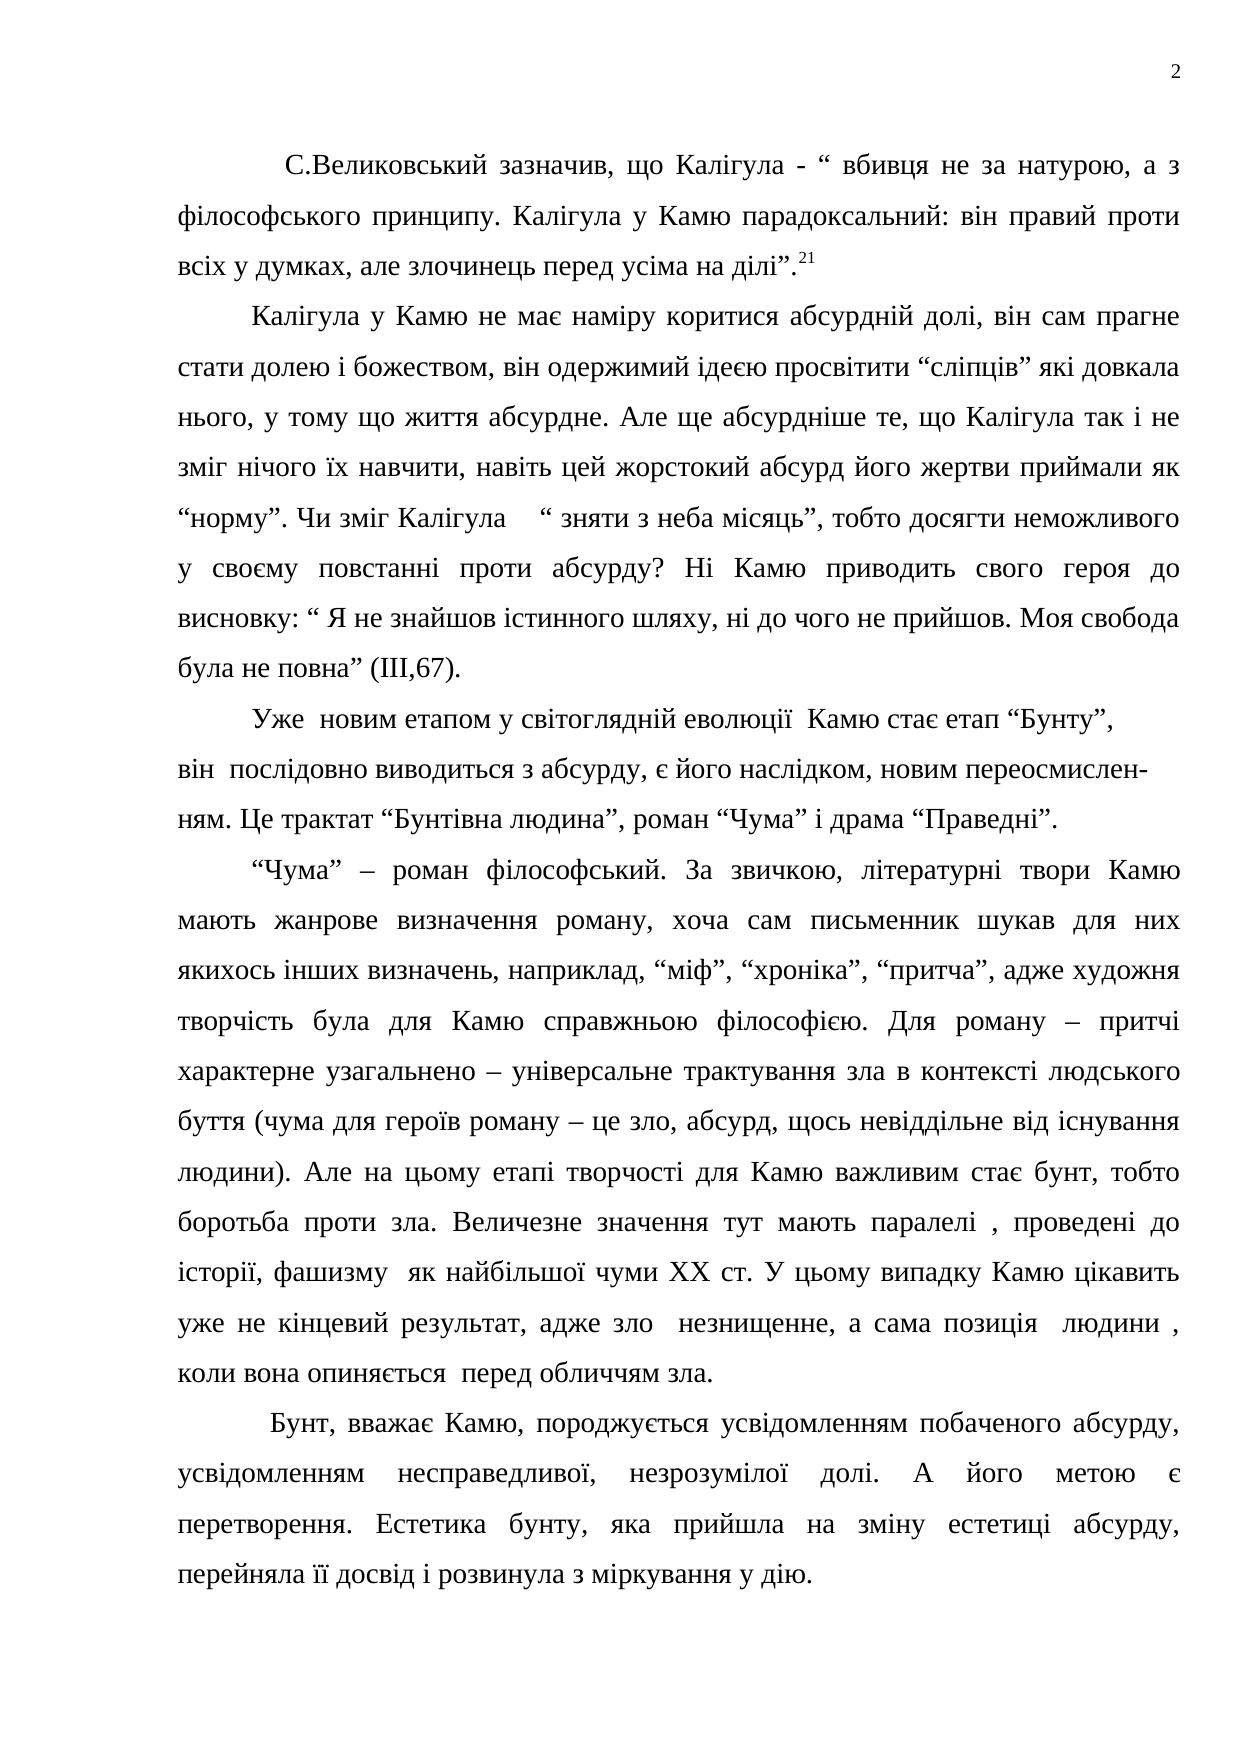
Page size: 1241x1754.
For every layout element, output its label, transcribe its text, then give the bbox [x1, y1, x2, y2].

text Уже новим етапом у світоглядній еволюції Камю стає етап “Бунту”, [177, 701, 1181, 735]
text ням. Це трактат “Бунтівна людина”, роман “Чума” і драма “Праведні”. [177, 802, 1181, 835]
text “Чума” – роман філософський. За звичкою, літературні твори Камю мають жанрове визначення роману, хоча сам письменник шукав для них якихось інших визначень, наприклад, “міф”, “хроніка”, “притча”, адже художня творчість була для Камю справжньою філософією. Для роману – притчі характерне узагальнено – універсальне трактування зла в контексті людського буття (чума для героїв роману – це зло, абсурд, щось невіддільне від існування людини). Але на цьому етапі творчості для Камю важливим стає бунт, тобто боротьба проти зла. Величезне значення тут мають паралелі , проведені до історії, фашизму як найбільшої чуми ХХ ст. У цьому випадку Камю цікавить уже не кінцевий результат, адже зло незнищенне, а сама позиція людини , коли вона опиняється перед обличчям зла. [177, 852, 1181, 1389]
text С.Великовський зазначив, що Калігула - “ вбивця не за натурою, а з філософського принципу. Калігула у Камю парадоксальний: він правий проти всіх у думках, але злочинець перед усіма на ділі”.21 [177, 148, 1181, 282]
text Калігула у Камю не має наміру коритися абсурдній долі, він сам прагне стати долею і божеством, він одержимий ідеєю просвітити “сліпців” які довкала нього, у тому що життя абсурдне. Але ще абсурдніше те, що Калігула так і не зміг нічого їх навчити, навіть цей жорстокий абсурд його жертви приймали як “норму”. Чи зміг Калігула “ зняти з неба місяць”, тобто досягти неможливого у своєму повстанні проти абсурду? Ні Камю приводить свого героя до висновку: “ Я не знайшов істинного шляху, ні до чого не прийшов. Моя свобода була не повна” (ІІІ,67). [177, 299, 1181, 684]
text він послідовно виводиться з абсурду, є його наслідком, новим переосмислен- [177, 751, 1181, 785]
text Бунт, вважає Камю, породжується усвідомленням побаченого абсурду, усвідомленням несправедливої, незрозумілої долі. А його метою є перетворення. Естетика бунту, яка прийшла на зміну естетиці абсурду, перейняла її досвід і розвинула з міркування у дію. [177, 1406, 1181, 1590]
